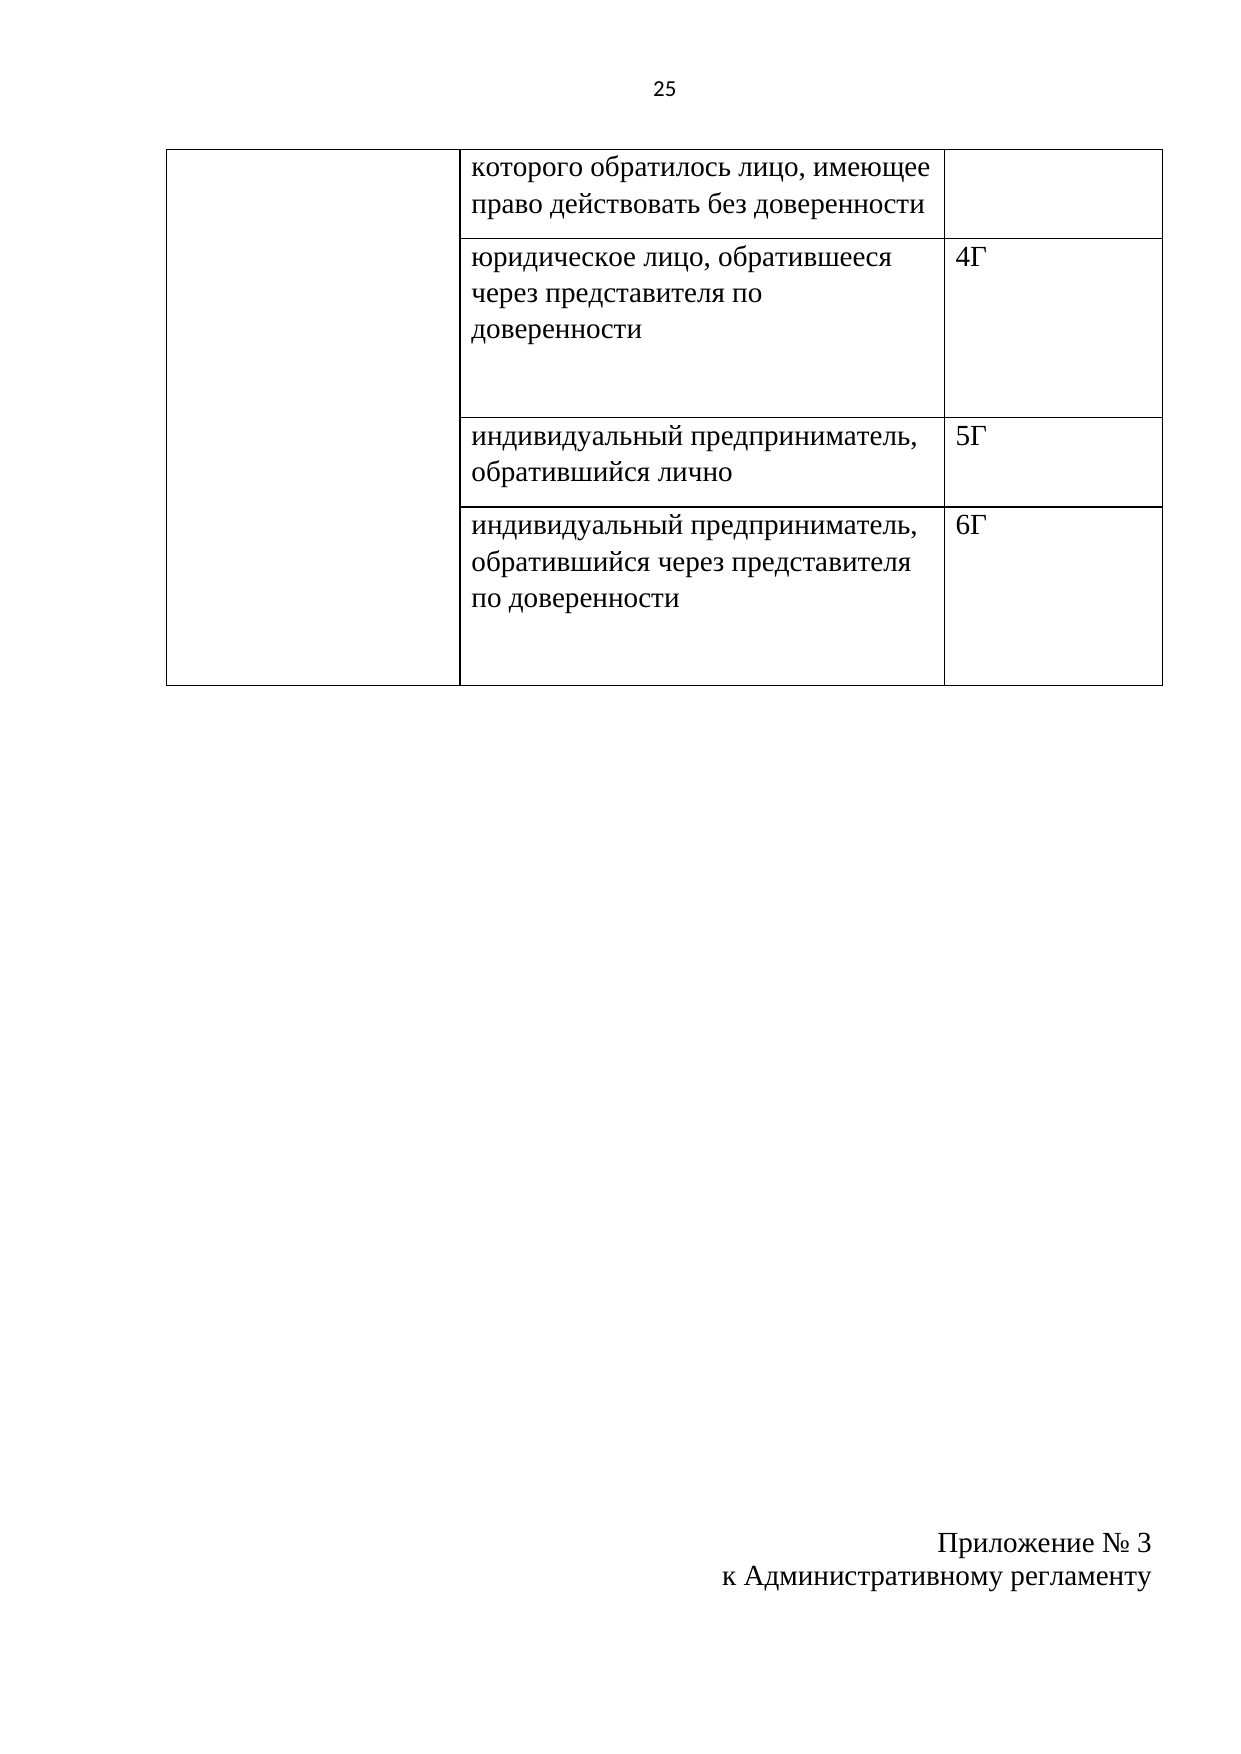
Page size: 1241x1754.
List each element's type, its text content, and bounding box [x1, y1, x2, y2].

text Приложение № 3 [177, 1525, 1152, 1558]
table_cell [461, 150, 944, 238]
table_cell юридическое лицо, обратившееся через представителя по доверенности [461, 239, 944, 417]
table_cell 5Г [945, 418, 1162, 506]
table_cell индивидуальный предприниматель, обратившийся лично [461, 418, 944, 506]
table_cell индивидуальный предприниматель, обратившийся через представителя по доверенности [461, 508, 944, 685]
table_cell 6Г [945, 508, 1162, 685]
table_cell 4Г [945, 239, 1162, 417]
table_cell 3Г [945, 150, 1162, 238]
text к Административному регламенту [177, 1558, 1152, 1592]
